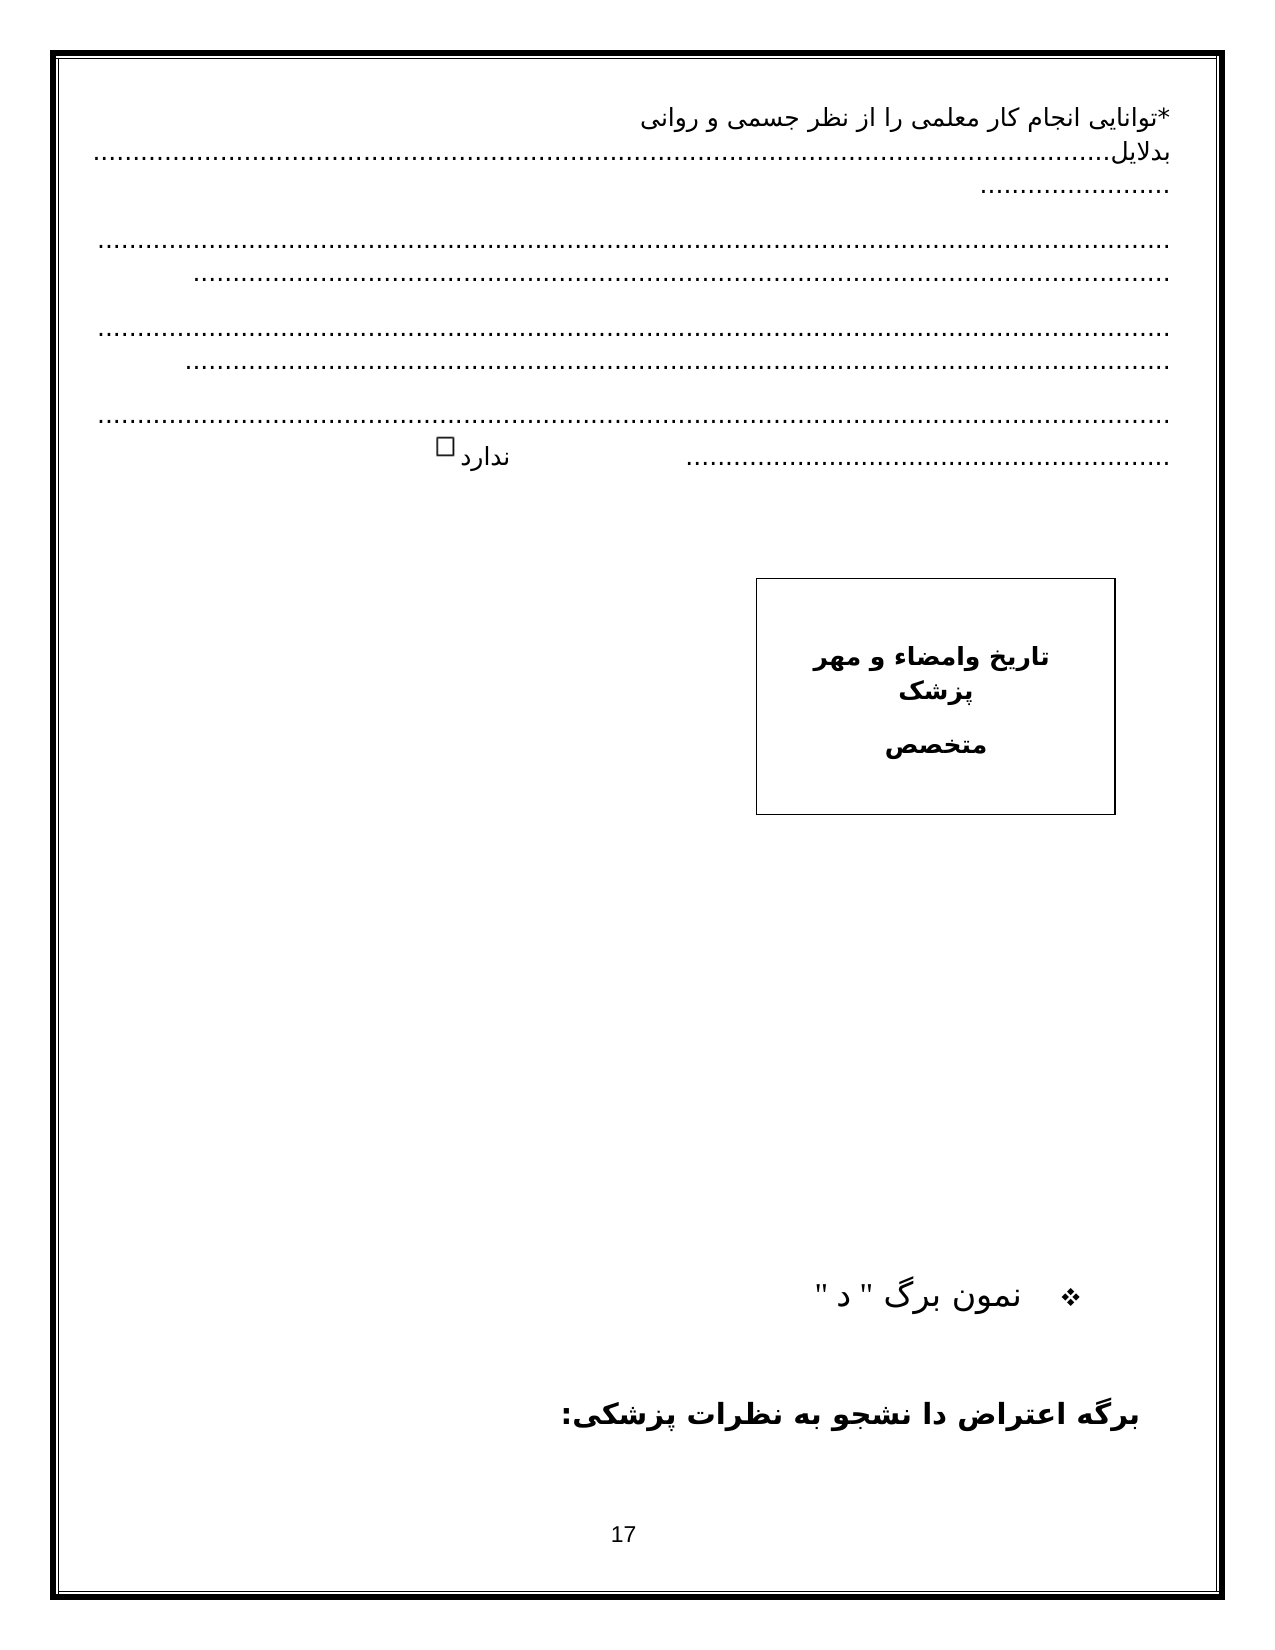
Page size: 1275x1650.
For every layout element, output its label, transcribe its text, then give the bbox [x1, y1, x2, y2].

text ................................................................................................................................................................................................................................................................... [91, 313, 1170, 375]
list نمون برگ " د " [150, 1276, 1059, 1315]
picture [427, 434, 460, 466]
text .................................................................................................................................................................................................... ندارد [91, 401, 1170, 471]
text برگه اعتراض دا نشجو به نظرات پزشکی: [150, 1397, 1141, 1431]
text *توانایی انجام کار معلمی را از نظر جسمی و روانی بدلایل........................................................................................................................................................ [91, 103, 1170, 199]
text .................................................................................................................................................................................................................................................................. [91, 225, 1170, 287]
